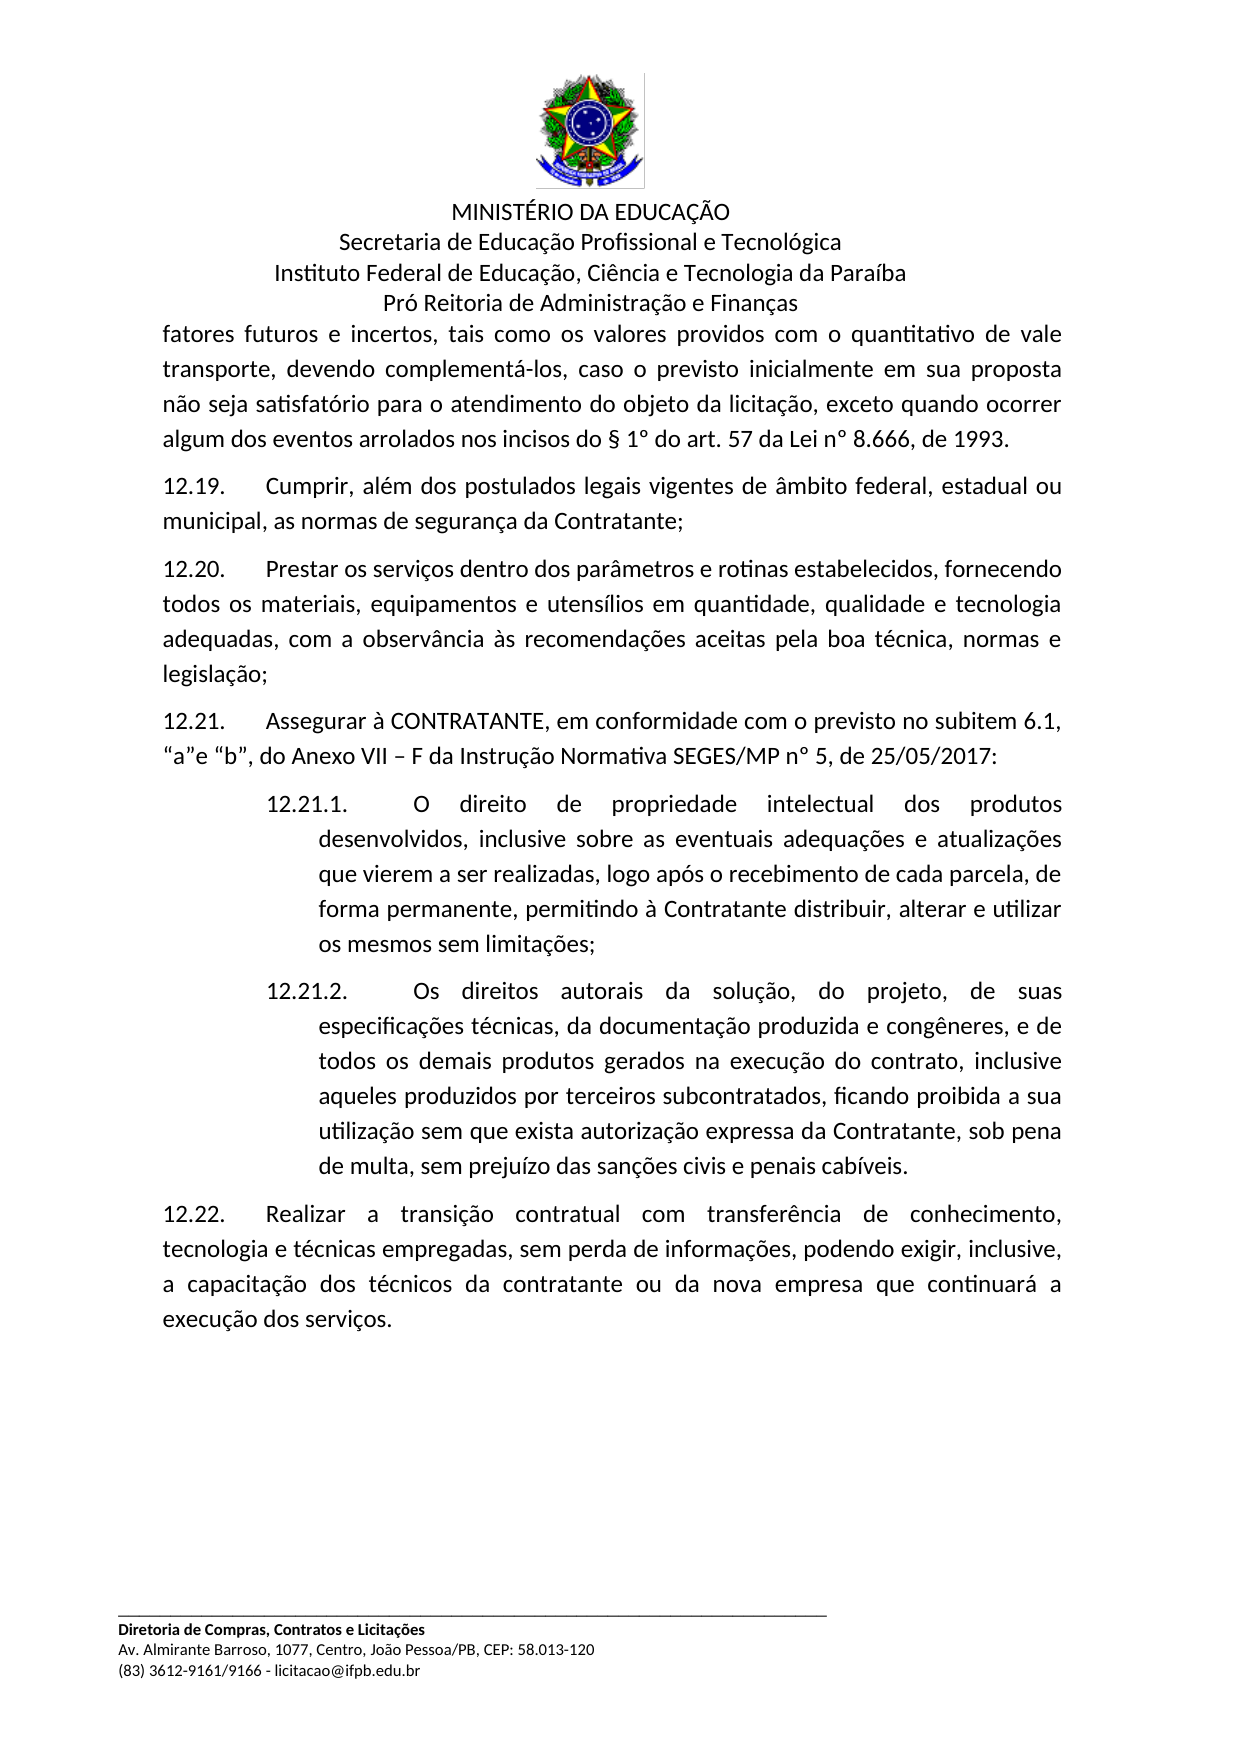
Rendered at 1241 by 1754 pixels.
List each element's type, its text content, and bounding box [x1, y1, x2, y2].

picture [536, 73, 646, 190]
list Cumprir, além dos postulados legais vigentes de âmbito federal, estadual ou municipal, as normas de segurança da Contratante; [162, 470, 1063, 536]
list Prestar os serviços dentro dos parâmetros e rotinas estabelecidos, fornecendo todos os materiais, equipamentos e utensílios em quantidade, qualidade e tecnologia adequadas, com a observância às recomendações aceitas pela boa técnica, normas e legislação; [162, 553, 1063, 688]
list Assegurar à CONTRATANTE, em conformidade com o previsto no subitem 6.1, “a”e “b”, do Anexo VII – F da Instrução Normativa SEGES/MP nº 5, de 25/05/2017: [162, 705, 1063, 771]
list O direito de propriedade intelectual dos produtos desenvolvidos, inclusive sobre as eventuais adequações e atualizações que vierem a ser realizadas, logo após o recebimento de cada parcela, de forma permanente, permitindo à Contratante distribuir, alterar e utilizar os mesmos sem limitações; [266, 788, 1063, 958]
list Realizar a transição contratual com transferência de conhecimento, tecnologia e técnicas empregadas, sem perda de informações, podendo exigir, inclusive, a capacitação dos técnicos da contratante ou da nova empresa que continuará a execução dos serviços. [162, 1198, 1063, 1333]
list Os direitos autorais da solução, do projeto, de suas especificações técnicas, da documentação produzida e congêneres, e de todos os demais produtos gerados na execução do contrato, inclusive aqueles produzidos por terceiros subcontratados, ficando proibida a sua utilização sem que exista autorização expressa da Contratante, sob pena de multa, sem prejuízo das sanções civis e penais cabíveis. [266, 975, 1063, 1181]
